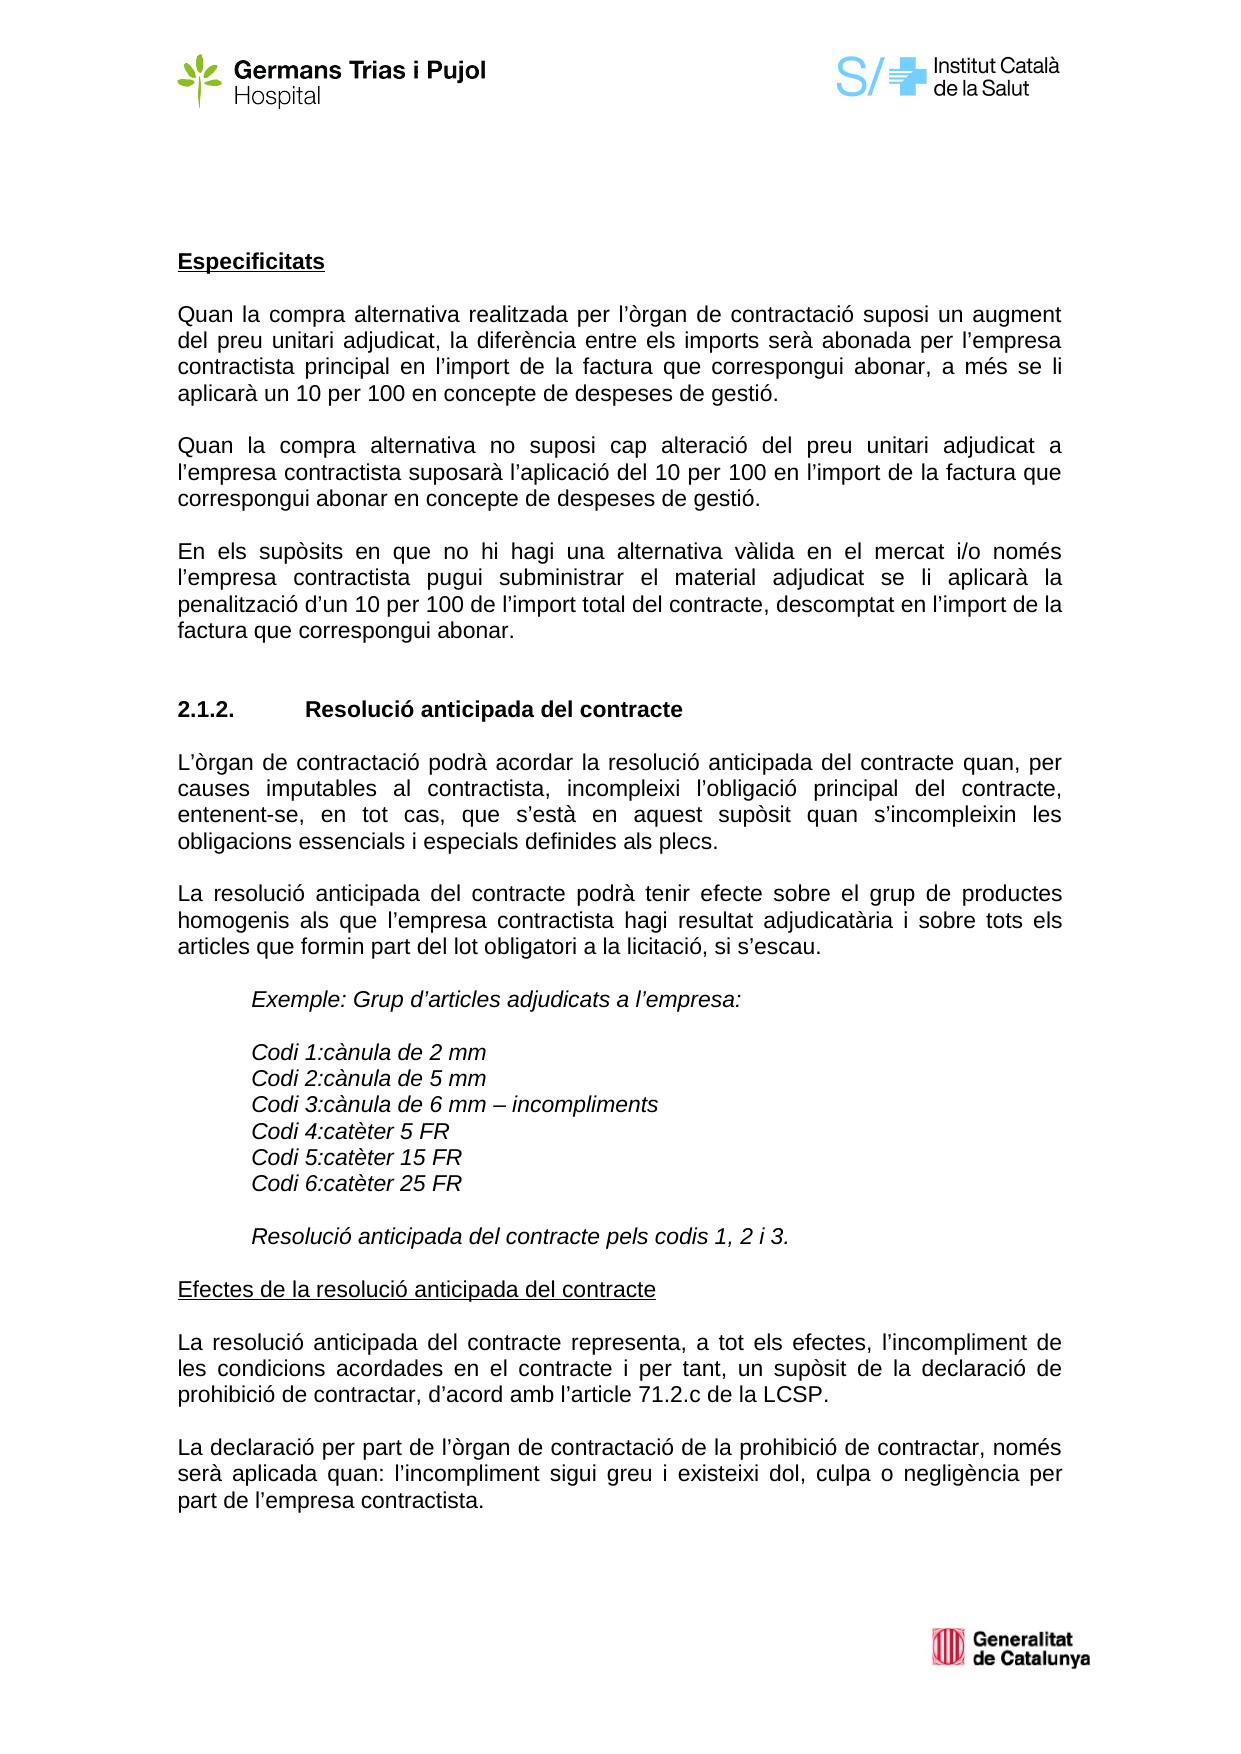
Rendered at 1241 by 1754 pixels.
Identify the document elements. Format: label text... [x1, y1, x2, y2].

text Codi 6:catèter 25 FR [251, 1170, 1063, 1197]
text Codi 5:catèter 15 FR [251, 1144, 1063, 1170]
text En els supòsits en que no hi hagi una alternativa vàlida en el mercat i/o només l’empresa contractista pugui subministrar el material adjudicat se li aplicarà la penalització d’un 10 per 100 de l’import total del contracte, descomptat en l’import de la factura que correspongui abonar. [177, 538, 1063, 643]
picture [835, 54, 1062, 100]
text Codi 3:cànula de 6 mm – incompliments [251, 1091, 1063, 1118]
list Resolució anticipada del contracte [177, 696, 1063, 722]
text Codi 2:cànula de 5 mm [251, 1065, 1063, 1091]
text Especificitats [177, 248, 1063, 274]
text Resolució anticipada del contracte pels codis 1, 2 i 3. [251, 1223, 1063, 1249]
picture [893, 1621, 1129, 1674]
text L’òrgan de contractació podrà acordar la resolució anticipada del contracte quan, per causes imputables al contractista, incompleixi l’obligació principal del contracte, entenent-se, en tot cas, que s’està en aquest supòsit quan s’incompleixin les obligacions essencials i especials definides als plecs. [177, 749, 1063, 854]
text La declaració per part de l’òrgan de contractació de la prohibició de contractar, només serà aplicada quan: l’incompliment sigui greu i existeixi dol, culpa o negligència per part de l’empresa contractista. [177, 1434, 1063, 1513]
text Quan la compra alternativa realitzada per l’òrgan de contractació suposi un augment del preu unitari adjudicat, la diferència entre els imports serà abonada per l’empresa contractista principal en l’import de la factura que correspongui abonar, a més se li aplicarà un 10 per 100 en concepte de despeses de gestió. [177, 301, 1063, 406]
text Quan la compra alternativa no suposi cap alteració del preu unitari adjudicat a l’empresa contractista suposarà l’aplicació del 10 per 100 en l’import de la factura que correspongui abonar en concepte de despeses de gestió. [177, 432, 1063, 511]
text Codi 1:cànula de 2 mm [251, 1038, 1063, 1065]
text La resolució anticipada del contracte podrà tenir efecte sobre el grup de productes homogenis als que l’empresa contractista hagi resultat adjudicatària i sobre tots els articles que formin part del lot obligatori a la licitació, si s’escau. [177, 880, 1063, 959]
text Exemple: Grup d’articles adjudicats a l’empresa: [251, 986, 1063, 1012]
picture [177, 54, 485, 109]
text La resolució anticipada del contracte representa, a tot els efectes, l’incompliment de les condicions acordades en el contracte i per tant, un supòsit de la declaració de prohibició de contractar, d’acord amb l’article 71.2.c de la LCSP. [177, 1328, 1063, 1407]
text Codi 4:catèter 5 FR [251, 1118, 1063, 1144]
text Efectes de la resolució anticipada del contracte [177, 1276, 1063, 1302]
